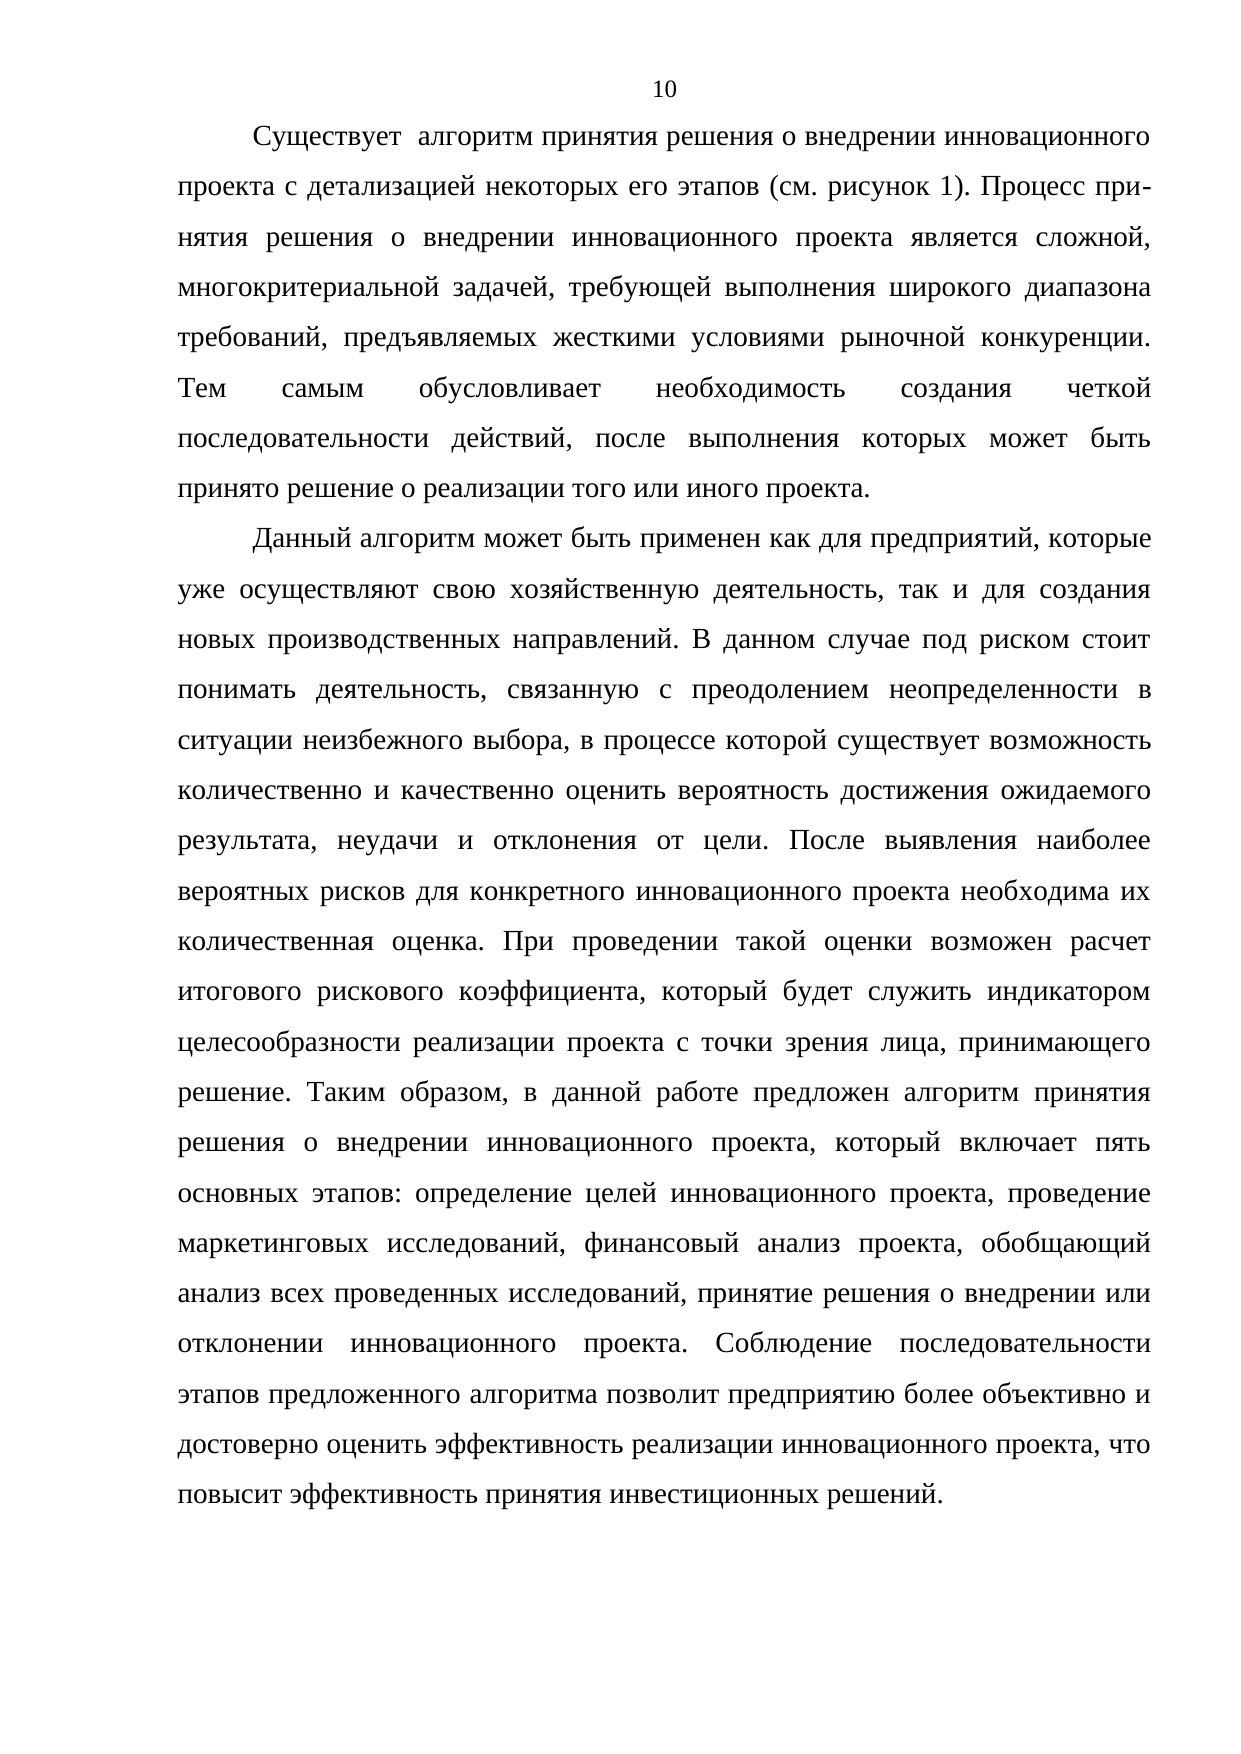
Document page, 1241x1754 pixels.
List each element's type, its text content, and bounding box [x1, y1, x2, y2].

text Существует алгоритм принятия решения о внедрении инновационного проекта с детализацией некоторых его этапов (см. рисунок 1). Процесс принятия решения о внедрении инновационного проекта является сложной, многокритериальной задачей, требующей выполнения широкого диапазона требований, предъявляемых жесткими условиями рыночной конкуренции. Тем самым обусловливает необходимость создания четкой последовательности действий, после выполнения которых может быть принято решение о реализации того или иного проекта. [177, 118, 1152, 504]
text Данный алгоритм может быть применен как для предприятий, которые уже осуществляют свою хозяйственную деятельность, так и для создания новых производственных направлений. В данном случае под риском стоит понимать деятельность, связанную с преодолением неопределенности в ситуации неизбежного выбора, в процессе которой существует возможность количественно и качественно оценить вероятность достижения ожидаемого результата, неудачи и отклонения от цели. После выявления наиболее вероятных рисков для конкретного инновационного проекта необходима их количественная оценка. При проведении такой оценки возможен расчет итогового рискового коэффициента, который будет служить индикатором целесообразности реализации проекта с точки зрения лица, принимающего решение. Таким образом, в данной работе предложен алгоритм принятия решения о внедрении инновационного проекта, который включает пять основных этапов: определение целей инновационного проекта, проведение маркетинговых исследований, финансовый анализ проекта, обобщающий анализ всех проведенных исследований, принятие решения о внедрении или отклонении инновационного проекта. Соблюдение последовательности этапов предложенного алгоритма позволит предприятию более объективно и достоверно оценить эффективность реализации инновационного проекта, что повысит эффективность принятия инвестиционных решений. [177, 521, 1152, 1510]
